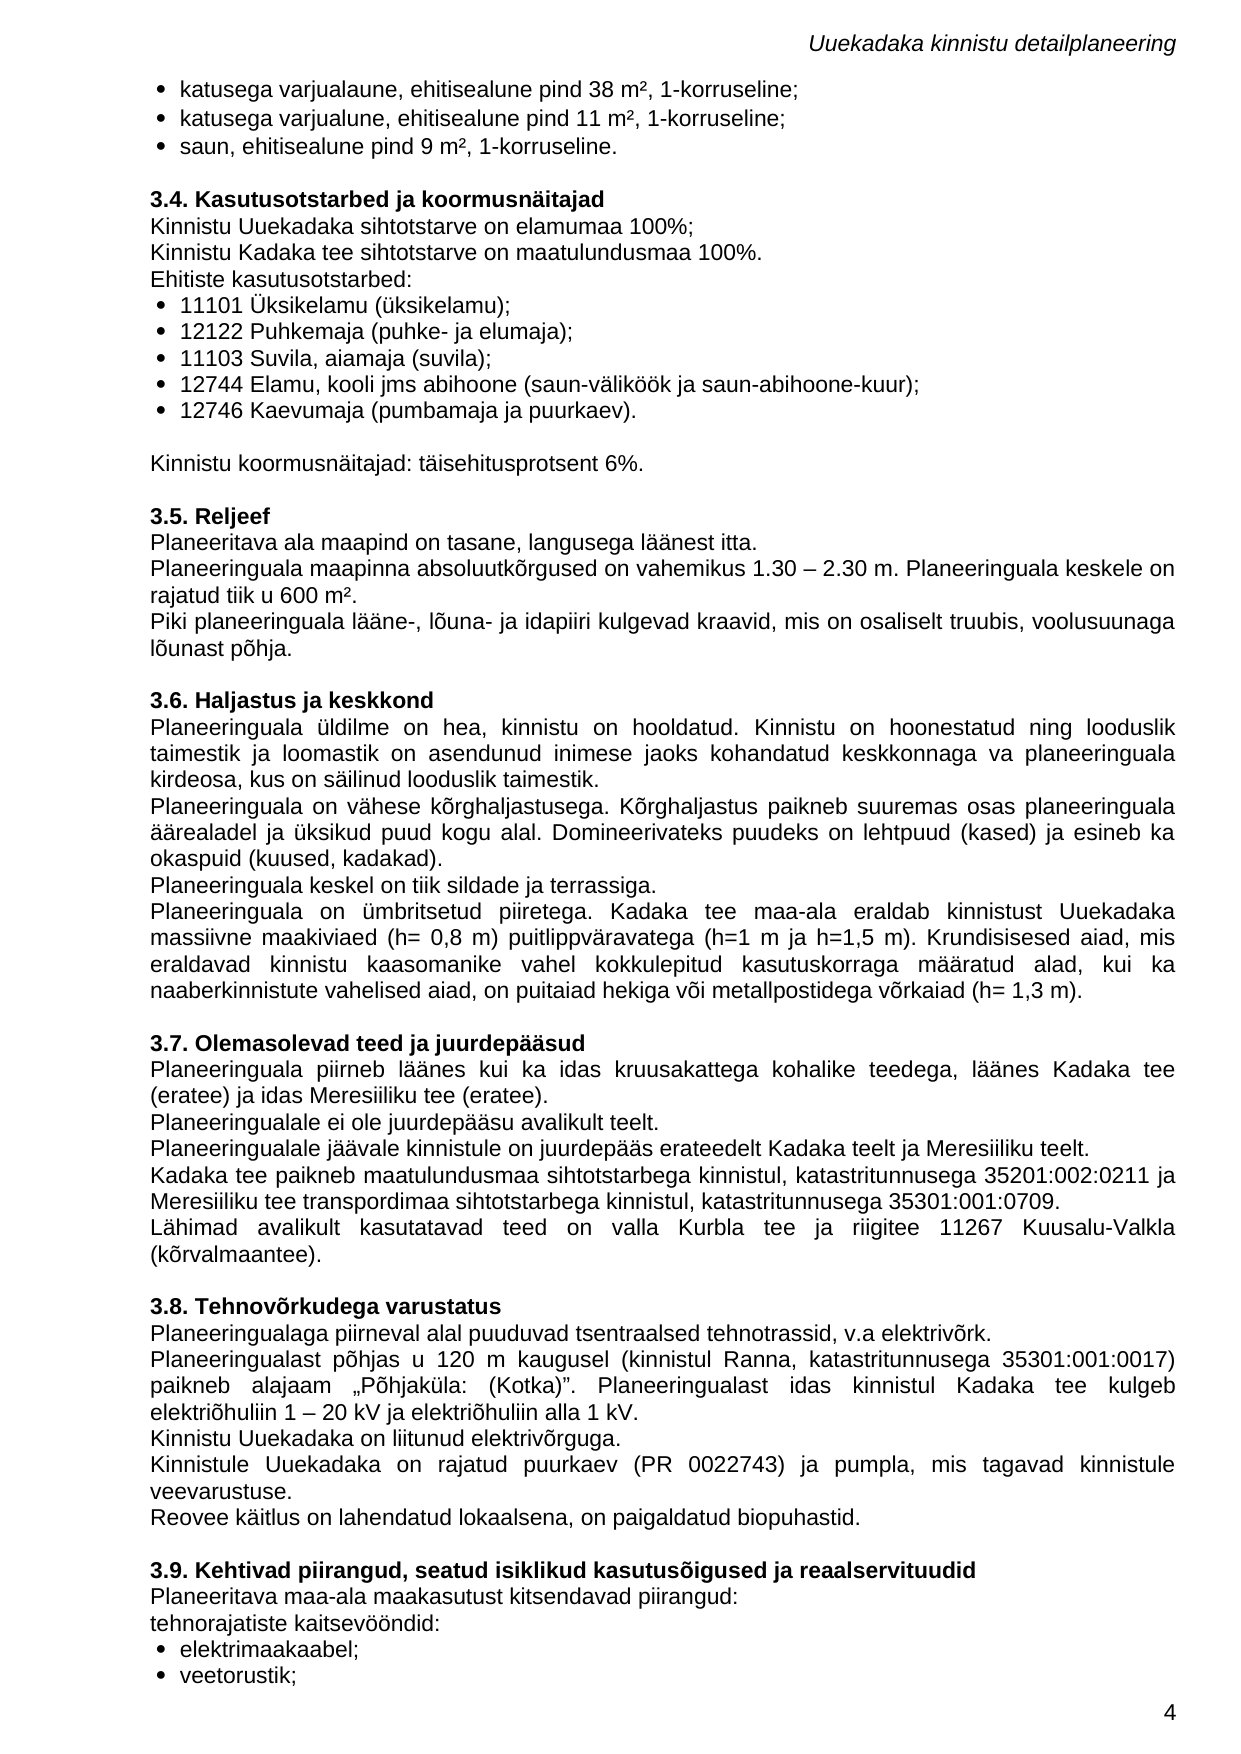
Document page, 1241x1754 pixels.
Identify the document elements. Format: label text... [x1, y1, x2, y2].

list elektrimaakaabel; [157, 1636, 1176, 1662]
text Planeeringualale jäävale kinnistule on juurdepääs erateedelt Kadaka teelt ja Meresiiliku teelt. [150, 1135, 1176, 1162]
list saun, ehitisealune pind 9 m², 1-korruseline. [157, 131, 1176, 160]
list 12744 Elamu, kooli jms abihoone (saun-väliköök ja saun-abihoone-kuur); [157, 371, 1176, 397]
text Kinnistu Kadaka tee sihtotstarve on maatulundusmaa 100%. [150, 239, 1176, 266]
text Planeeringualale ei ole juurdepääsu avalikult teelt. [150, 1109, 1176, 1135]
text Kinnistu koormusnäitajad: täisehitusprotsent 6%. [150, 450, 1176, 476]
subtitle Kasutusotstarbed ja koormusnäitajad [150, 186, 1176, 213]
text Planeeringuala on vähese kõrghaljastusega. Kõrghaljastus paikneb suuremas osas planeeringuala äärealadel ja üksikud puud kogu alal. Domineerivateks puudeks on lehtpuud (kased) ja esineb ka okaspuid (kuused, kadakad). [150, 793, 1176, 872]
list katusega varjualaune, ehitisealune pind 38 m², 1-korruseline; [157, 74, 1176, 103]
list 12746 Kaevumaja (pumbamaja ja puurkaev). [157, 397, 1176, 424]
list katusega varjualune, ehitisealune pind 11 m², 1-korruseline; [157, 103, 1176, 131]
subtitle Kehtivad piirangud, seatud isiklikud kasutusõigused ja reaalservituudid [150, 1557, 1176, 1583]
text Kinnistule Uuekadaka on rajatud puurkaev (PR 0022743) ja pumpla, mis tagavad kinnistule veevarustuse. [150, 1451, 1176, 1504]
text Planeeritava maa-ala maakasutust kitsendavad piirangud: [150, 1583, 1176, 1609]
text Lähimad avalikult kasutatavad teed on valla Kurbla tee ja riigitee 11267 Kuusalu-Valkla (kõrvalmaantee). [150, 1214, 1176, 1267]
text Planeeringuala keskel on tiik sildade ja terrassiga. [150, 872, 1176, 898]
text Planeeringuala on ümbritsetud piiretega. Kadaka tee maa-ala eraldab kinnistust Uuekadaka massiivne maakiviaed (h= 0,8 m) puitlippväravatega (h=1 m ja h=1,5 m). Krundisisesed aiad, mis eraldavad kinnistu kaasomanike vahel kokkulepitud kasutuskorraga määratud alad, kui ka naaberkinnistute vahelised aiad, on puitaiad hekiga või metallpostidega võrkaiad (h= 1,3 m). [150, 898, 1176, 1003]
text Kadaka tee paikneb maatulundusmaa sihtotstarbega kinnistul, katastritunnusega 35201:002:0211 ja Meresiiliku tee transpordimaa sihtotstarbega kinnistul, katastritunnusega 35301:001:0709. [150, 1162, 1176, 1214]
text Kinnistu Uuekadaka on liitunud elektrivõrguga. [150, 1425, 1176, 1451]
text Piki planeeringuala lääne-, lõuna- ja idapiiri kulgevad kraavid, mis on osaliselt truubis, voolusuunaga lõunast põhja. [150, 608, 1176, 661]
text Planeeringuala üldilme on hea, kinnistu on hooldatud. Kinnistu on hoonestatud ning looduslik taimestik ja loomastik on asendunud inimese jaoks kohandatud keskkonnaga va planeeringuala kirdeosa, kus on säilinud looduslik taimestik. [150, 713, 1176, 793]
text Ehitiste kasutusotstarbed: [150, 266, 1176, 292]
text tehnorajatiste kaitsevööndid: [150, 1609, 1176, 1636]
text Planeeringuala maapinna absoluutkõrgused on vahemikus 1.30 – 2.30 m. Planeeringuala keskele on rajatud tiik u 600 m². [150, 555, 1176, 608]
text Planeeritava ala maapind on tasane, langusega läänest itta. [150, 529, 1176, 555]
list veetorustik; [157, 1662, 1176, 1689]
text Kinnistu Uuekadaka sihtotstarve on elamumaa 100%; [150, 213, 1176, 239]
subtitle Olemasolevad teed ja juurdepääsud [150, 1030, 1176, 1056]
text Planeeringuala piirneb läänes kui ka idas kruusakattega kohalike teedega, läänes Kadaka tee (eratee) ja idas Meresiiliku tee (eratee). [150, 1056, 1176, 1109]
subtitle Reljeef [150, 503, 1176, 529]
list 11101 Üksikelamu (üksikelamu); [157, 292, 1176, 318]
list 12122 Puhkemaja (puhke- ja elumaja); [157, 318, 1176, 344]
subtitle Haljastus ja keskkond [150, 687, 1176, 713]
text Planeeringualaga piirneval alal puuduvad tsentraalsed tehnotrassid, v.a elektrivõrk. [150, 1320, 1176, 1346]
list 11103 Suvila, aiamaja (suvila); [157, 344, 1176, 371]
text Planeeringualast põhjas u 120 m kaugusel (kinnistul Ranna, katastritunnusega 35301:001:0017) paikneb alajaam „Põhjaküla: (Kotka)”. Planeeringualast idas kinnistul Kadaka tee kulgeb elektriõhuliin 1 – 20 kV ja elektriõhuliin alla 1 kV. [150, 1346, 1176, 1425]
text Reovee käitlus on lahendatud lokaalsena, on paigaldatud biopuhastid. [150, 1504, 1176, 1531]
subtitle Tehnovõrkudega varustatus [150, 1293, 1176, 1320]
